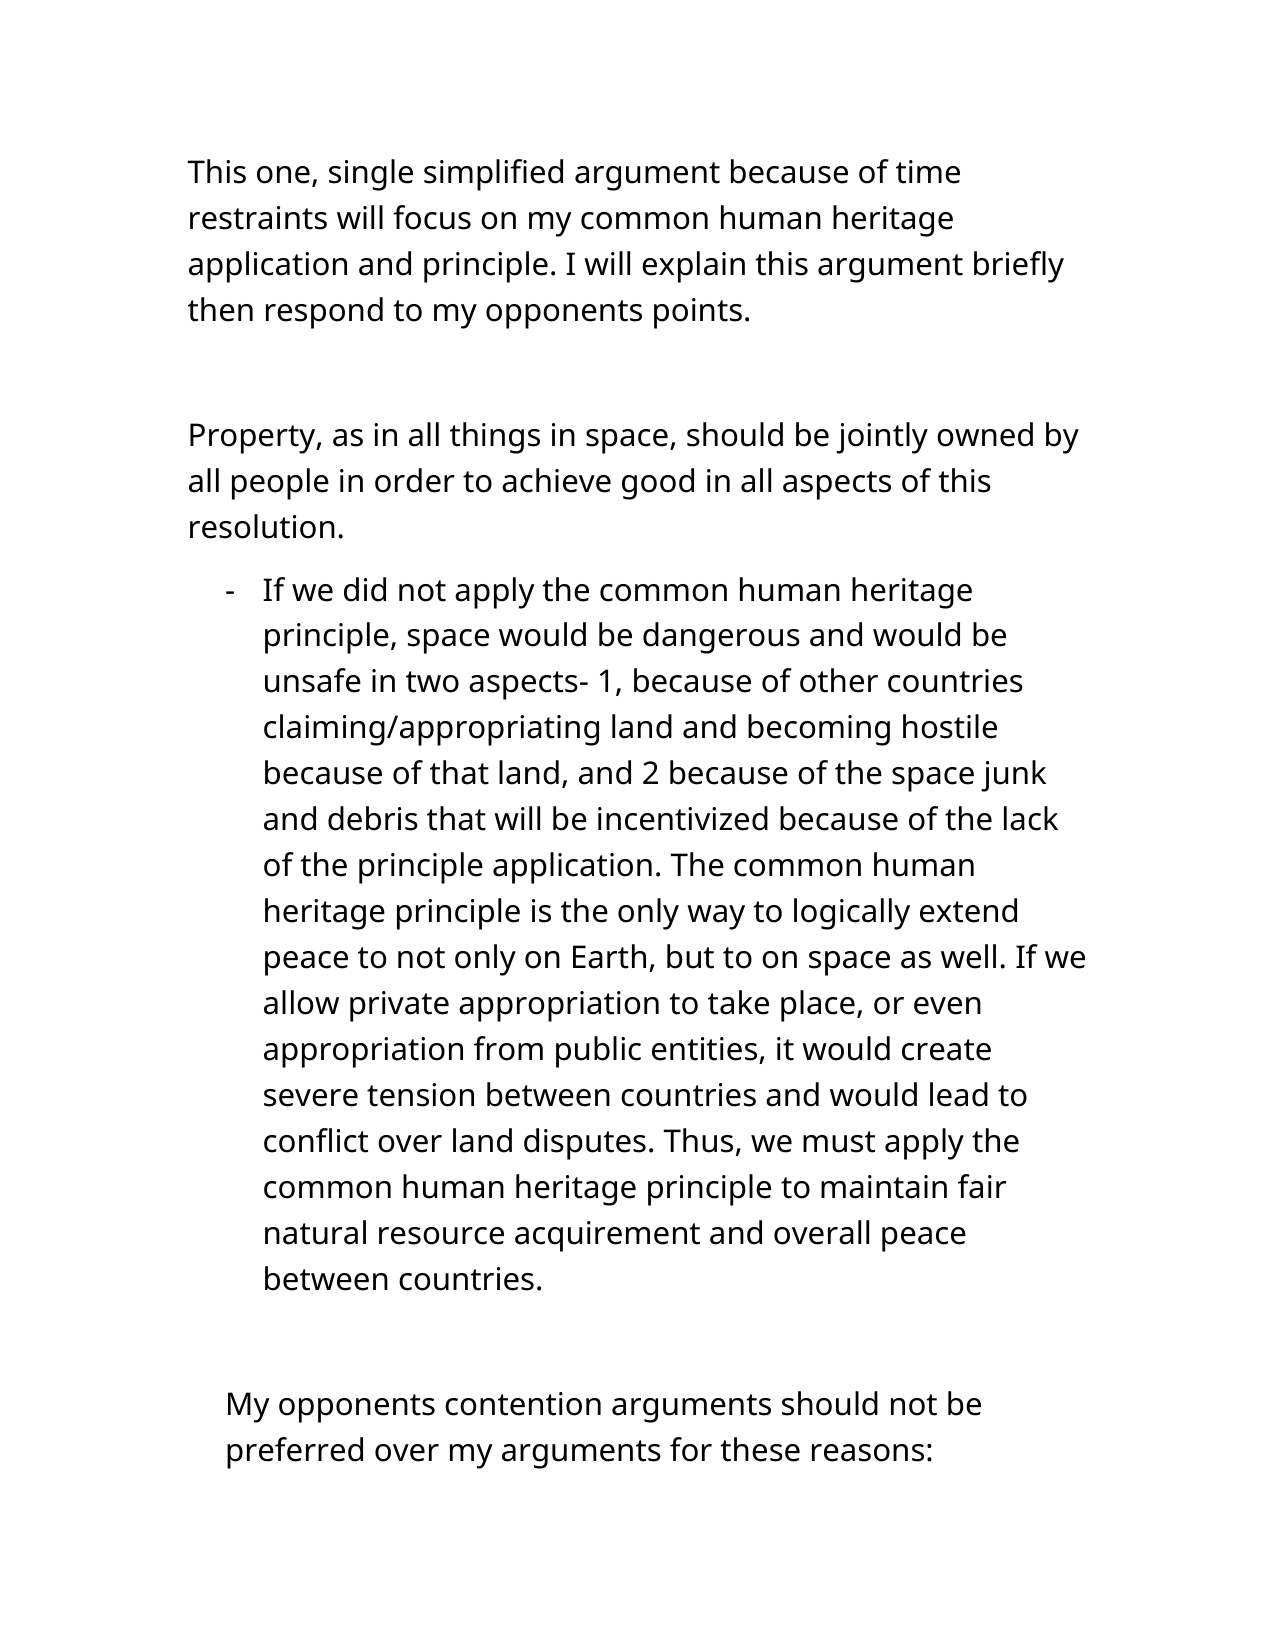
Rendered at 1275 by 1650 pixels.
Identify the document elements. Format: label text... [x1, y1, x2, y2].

text Property, as in all things in space, should be jointly owned by all people in order to achieve good in all aspects of this resolution. [187, 413, 1087, 547]
text My opponents contention arguments should not be preferred over my arguments for these reasons: [225, 1382, 1087, 1470]
text This one, single simplified argument because of time restraints will focus on my common human heritage application and principle. I will explain this argument briefly then respond to my opponents points. [187, 150, 1087, 330]
list If we did not apply the common human heritage principle, space would be dangerous and would be unsafe in two aspects- 1, because of other countries claiming/appropriating land and becoming hostile because of that land, and 2 because of the space junk and debris that will be incentivized because of the lack of the principle application. The common human heritage principle is the only way to logically extend peace to not only on Earth, but to on space as well. If we allow private appropriation to take place, or even appropriation from public entities, it would create severe tension between countries and would lead to conflict over land disputes. Thus, we must apply the common human heritage principle to maintain fair natural resource acquirement and overall peace between countries. [225, 567, 1087, 1299]
